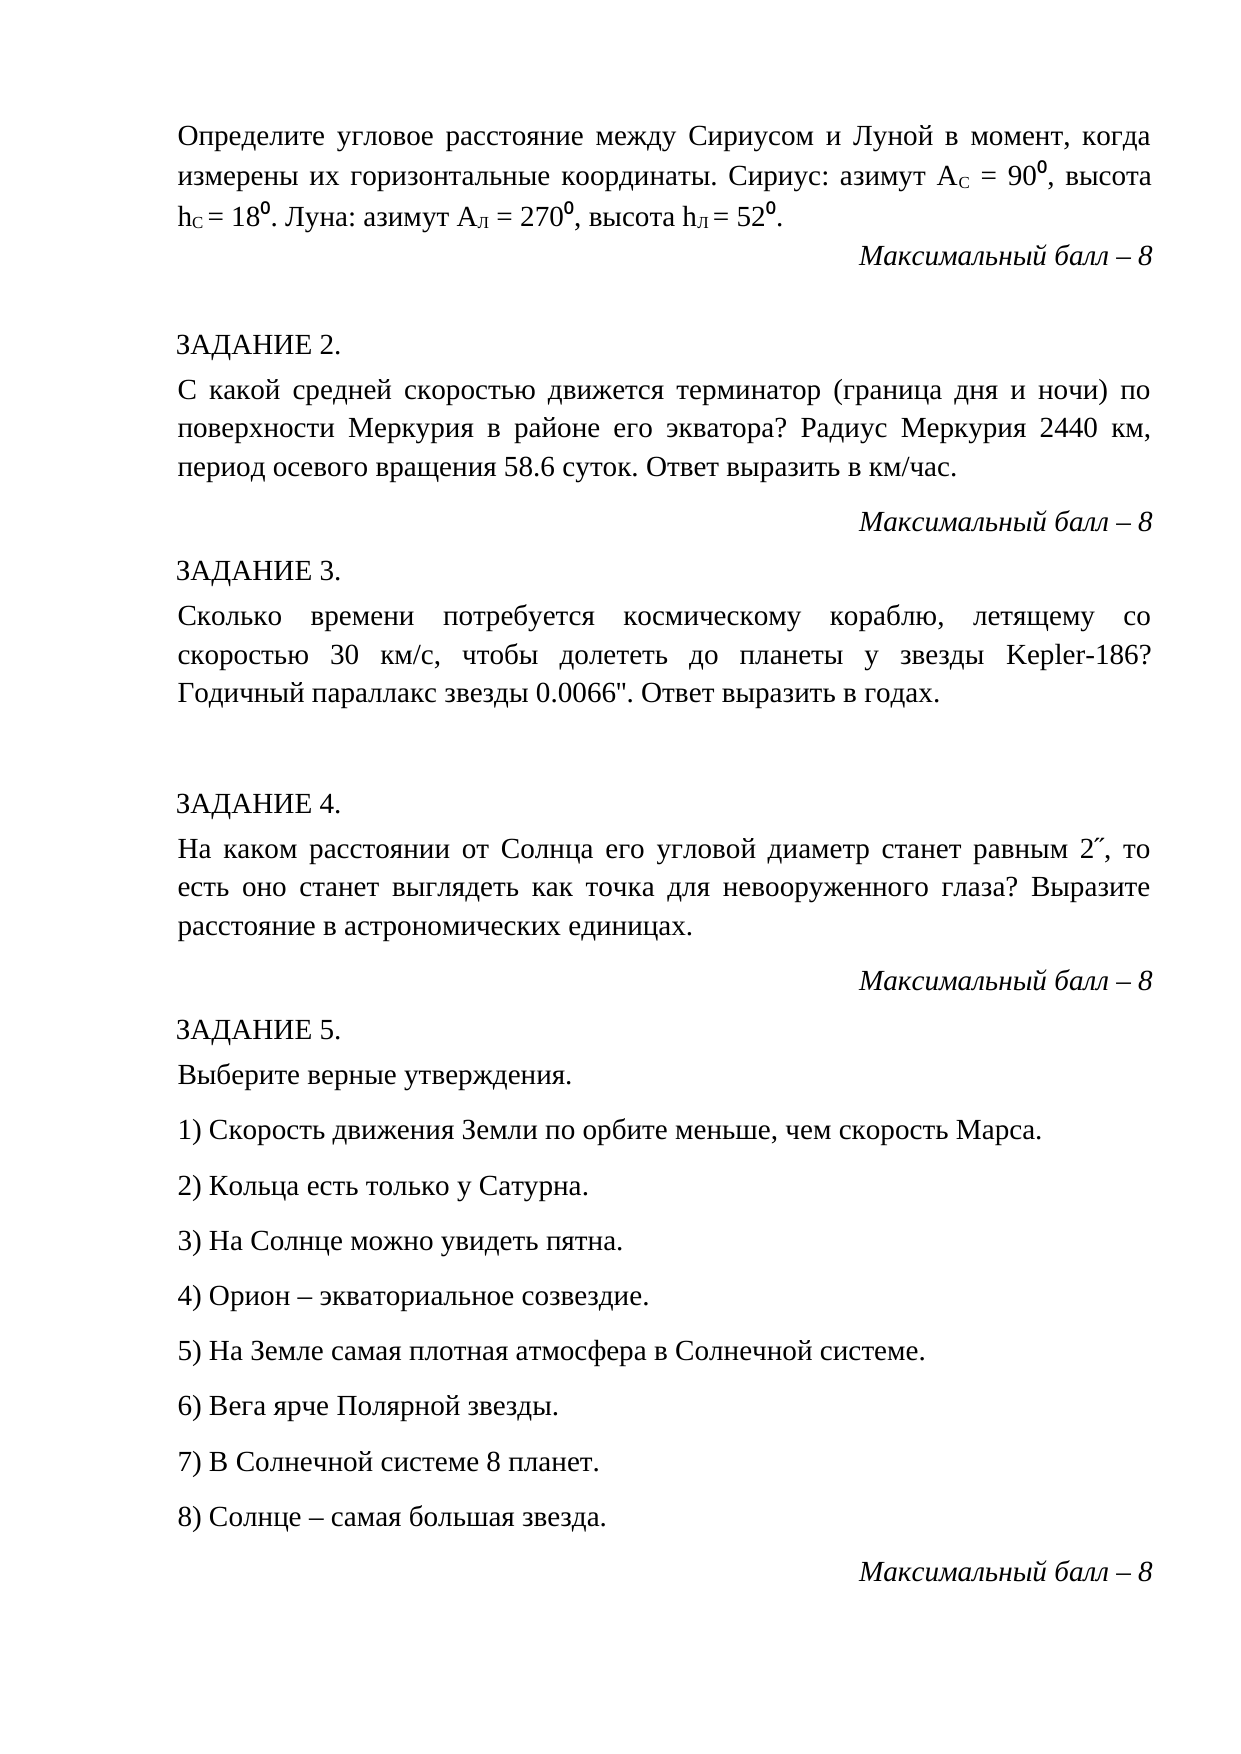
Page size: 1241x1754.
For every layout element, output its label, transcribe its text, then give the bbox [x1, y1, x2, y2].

text Максимальный балл – 8 [177, 238, 1153, 271]
text ЗАДАНИЕ 4. [176, 786, 1152, 819]
text Сколько времени потребуется космическому кораблю, летящему со скоростью 30 км/с, чтобы долететь до планеты у звезды Kepler-186? Годичный параллакс звезды 0.0066''. Ответ выразить в годах. [177, 598, 1152, 709]
text 2) Кольца есть только у Сатурна. [177, 1168, 1152, 1201]
text 7) В Солнечной системе 8 планет. [177, 1444, 1152, 1477]
text На каком расстоянии от Солнца его угловой диаметр станет равным 2˝, то есть оно станет выглядеть как точка для невооруженного глаза? Выразите расстояние в астрономических единицах. [177, 831, 1152, 942]
text 1) Скорость движения Земли по орбите меньше, чем скорость Марса. [177, 1112, 1152, 1146]
text 4) Орион – экваториальное созвездие. [177, 1278, 1152, 1312]
text Максимальный балл – 8 [177, 963, 1153, 997]
text 5) На Земле самая плотная атмосфера в Солнечной системе. [177, 1333, 1152, 1367]
text Максимальный балл – 8 [177, 504, 1153, 538]
text Выберите верные утверждения. [177, 1057, 1152, 1091]
text Определите угловое расстояние между Сириусом и Луной в момент, когда измерены их горизонтальные координаты. Сириус: азимут AС = 90⁰, высота hС = 18⁰. Луна: азимут AЛ = 270⁰, высота hЛ = 52⁰. [177, 118, 1152, 232]
text ЗАДАНИЕ 3. [176, 553, 1152, 587]
text 6) Вега ярче Полярной звезды. [177, 1388, 1152, 1422]
text С какой средней скоростью движется терминатор (граница дня и ночи) по поверхности Меркурия в районе его экватора? Радиус Меркурия 2440 км, период осевого вращения 58.6 суток. Ответ выразить в км/час. [177, 372, 1152, 483]
text ЗАДАНИЕ 2. [176, 327, 1152, 360]
text ЗАДАНИЕ 5. [176, 1012, 1152, 1046]
text Максимальный балл – 8 [177, 1554, 1153, 1588]
text 3) На Солнце можно увидеть пятна. [177, 1223, 1152, 1256]
text 8) Солнце – самая большая звезда. [177, 1499, 1152, 1532]
